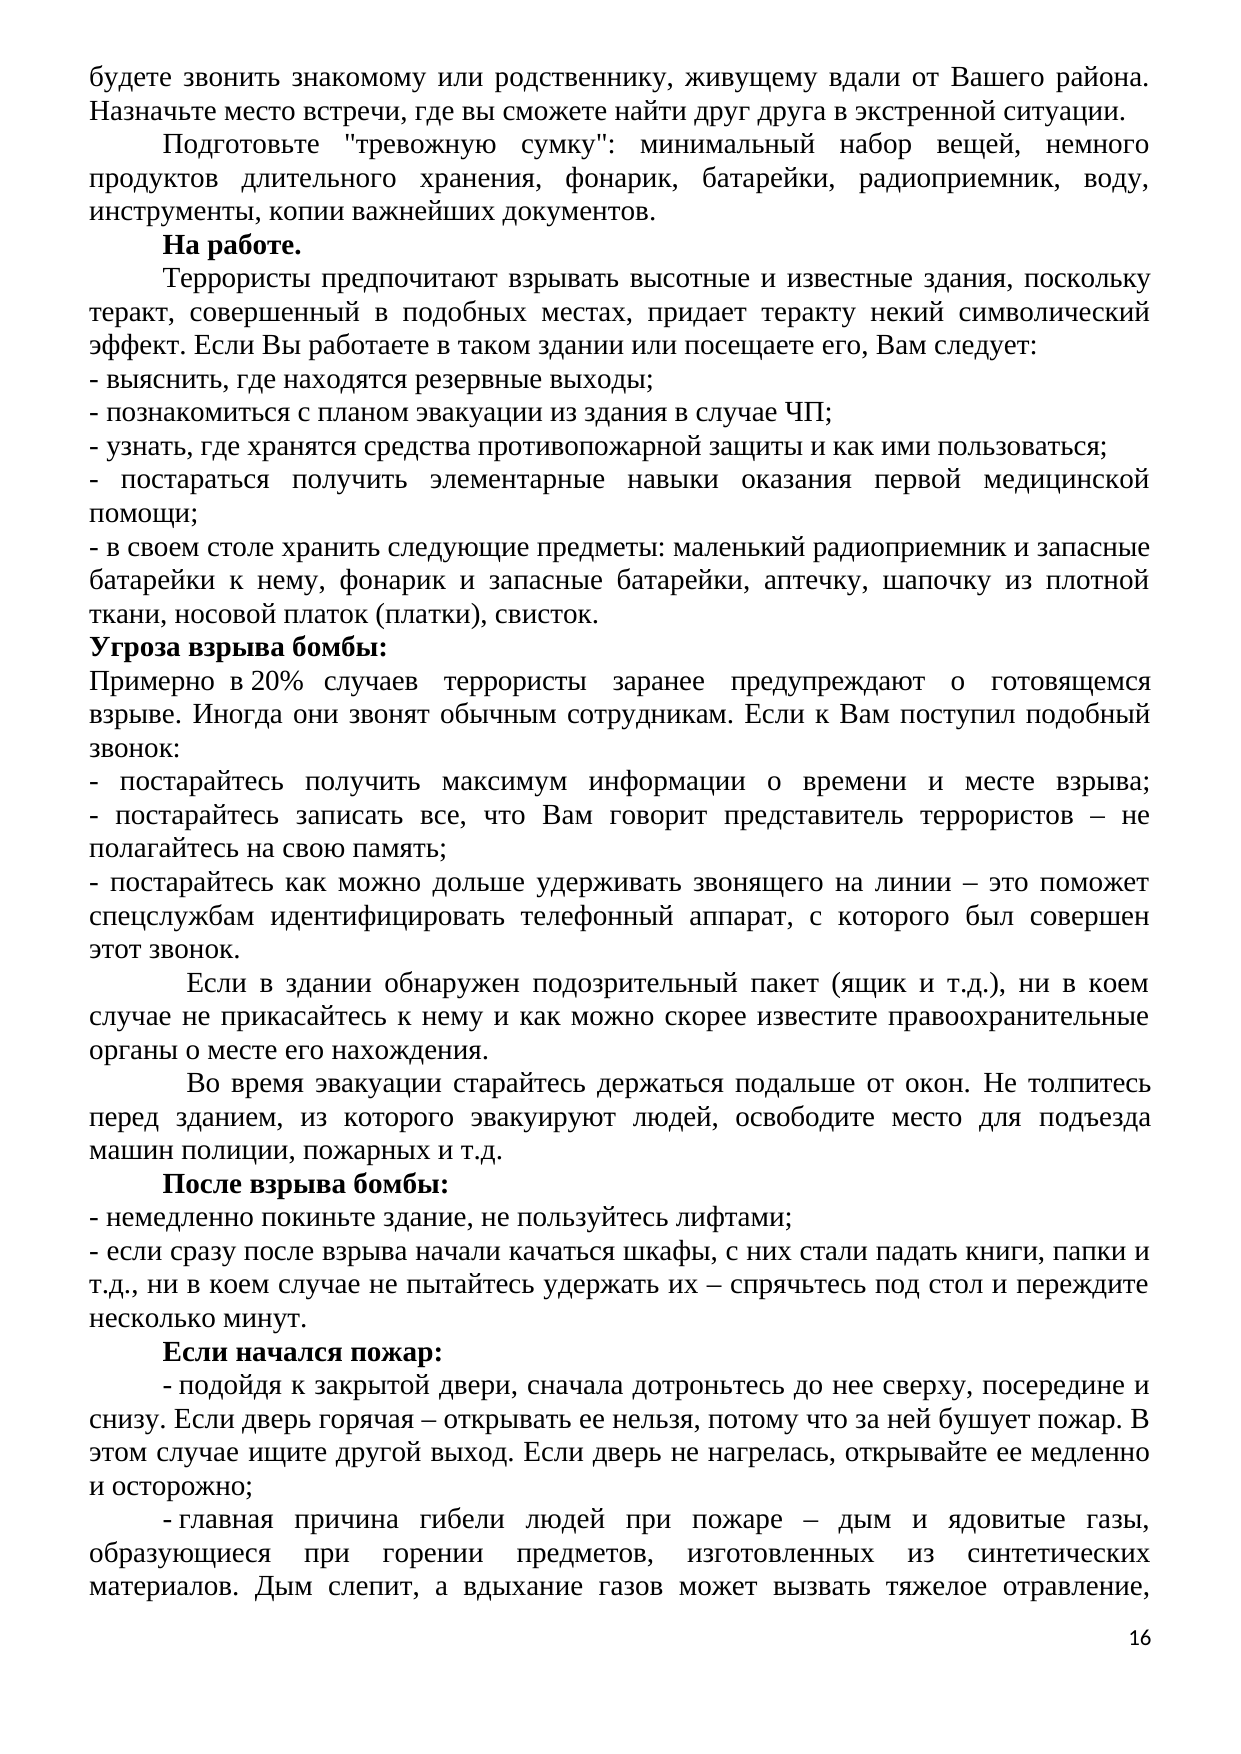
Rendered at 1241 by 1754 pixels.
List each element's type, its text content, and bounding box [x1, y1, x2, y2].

text - в своем столе хранить следующие предметы: маленький радиоприемник и запасные батарейки к нему, фонарик и запасные батарейки, аптечку, шапочку из плотной ткани, носовой платок (платки), свисток. [89, 529, 1151, 629]
text - немедленно покиньте здание, не пользуйтесь лифтами; [89, 1199, 1151, 1233]
text - постараться получить элементарные навыки оказания первой медицинской помощи; [89, 462, 1150, 529]
text - познакомиться с планом эвакуации из здания в случае ЧП; [89, 394, 1151, 428]
text - постарайтесь как можно дольше удерживать звонящего на линии – это поможет спецслужбам идентифицировать телефонный аппарат, с которого был совершен этот звонок. [89, 864, 1151, 965]
text Террористы предпочитают взрывать высотные и известные здания, поскольку теракт, совершенный в подобных местах, придает теракту некий символический эффект. Если Вы работаете в таком здании или посещаете его, Вам следует: [89, 260, 1151, 361]
text Во время эвакуации старайтесь держаться подальше от окон. Не толпитесь перед зданием, из которого эвакуируют людей, освободите место для подъезда машин полиции, пожарных и т.д. [89, 1065, 1151, 1166]
text Угроза взрыва бомбы: [89, 629, 1151, 663]
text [89, 59, 1151, 126]
text - постарайтесь получить максимум информации о времени и месте взрыва; - постарайтесь записать все, что Вам говорит представитель террористов – не полагайтесь на свою память; [89, 763, 1151, 864]
text - узнать, где хранятся средства противопожарной защиты и как ими пользоваться; [89, 428, 1151, 462]
text Подготовьте "тревожную сумку": минимальный набор вещей, немного продуктов длительного хранения, фонарик, батарейки, радиоприемник, воду, инструменты, копии важнейших документов. [89, 126, 1150, 227]
text - выяснить, где находятся резервные выходы; [89, 361, 1151, 394]
text Если начался пожар: [89, 1334, 1151, 1367]
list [89, 1501, 1151, 1602]
list подойдя к закрытой двери, сначала дотроньтесь до нее сверху, посередине и снизу. Если дверь горячая – открывать ее нельзя, потому что за ней бушует пожар. В этом случае ищите другой выход. Если дверь не нагрелась, открывайте ее медленно и осторожно; [89, 1367, 1151, 1501]
text После взрыва бомбы: [162, 1166, 1151, 1199]
text Если в здании обнаружен подозрительный пакет (ящик и т.д.), ни в коем случае не прикасайтесь к нему и как можно скорее известите правоохранительные органы о месте его нахождения. [89, 965, 1150, 1065]
text Примерно в 20% случаев террористы заранее предупреждают о готовящемся взрыве. Иногда они звонят обычным сотрудникам. Если к Вам поступил подобный звонок: [89, 663, 1151, 763]
text На работе. [89, 227, 1151, 260]
text - если сразу после взрыва начали качаться шкафы, с них стали падать книги, папки и т.д., ни в коем случае не пытайтесь удержать их – спрячьтесь под стол и переждите несколько минут. [89, 1233, 1151, 1334]
